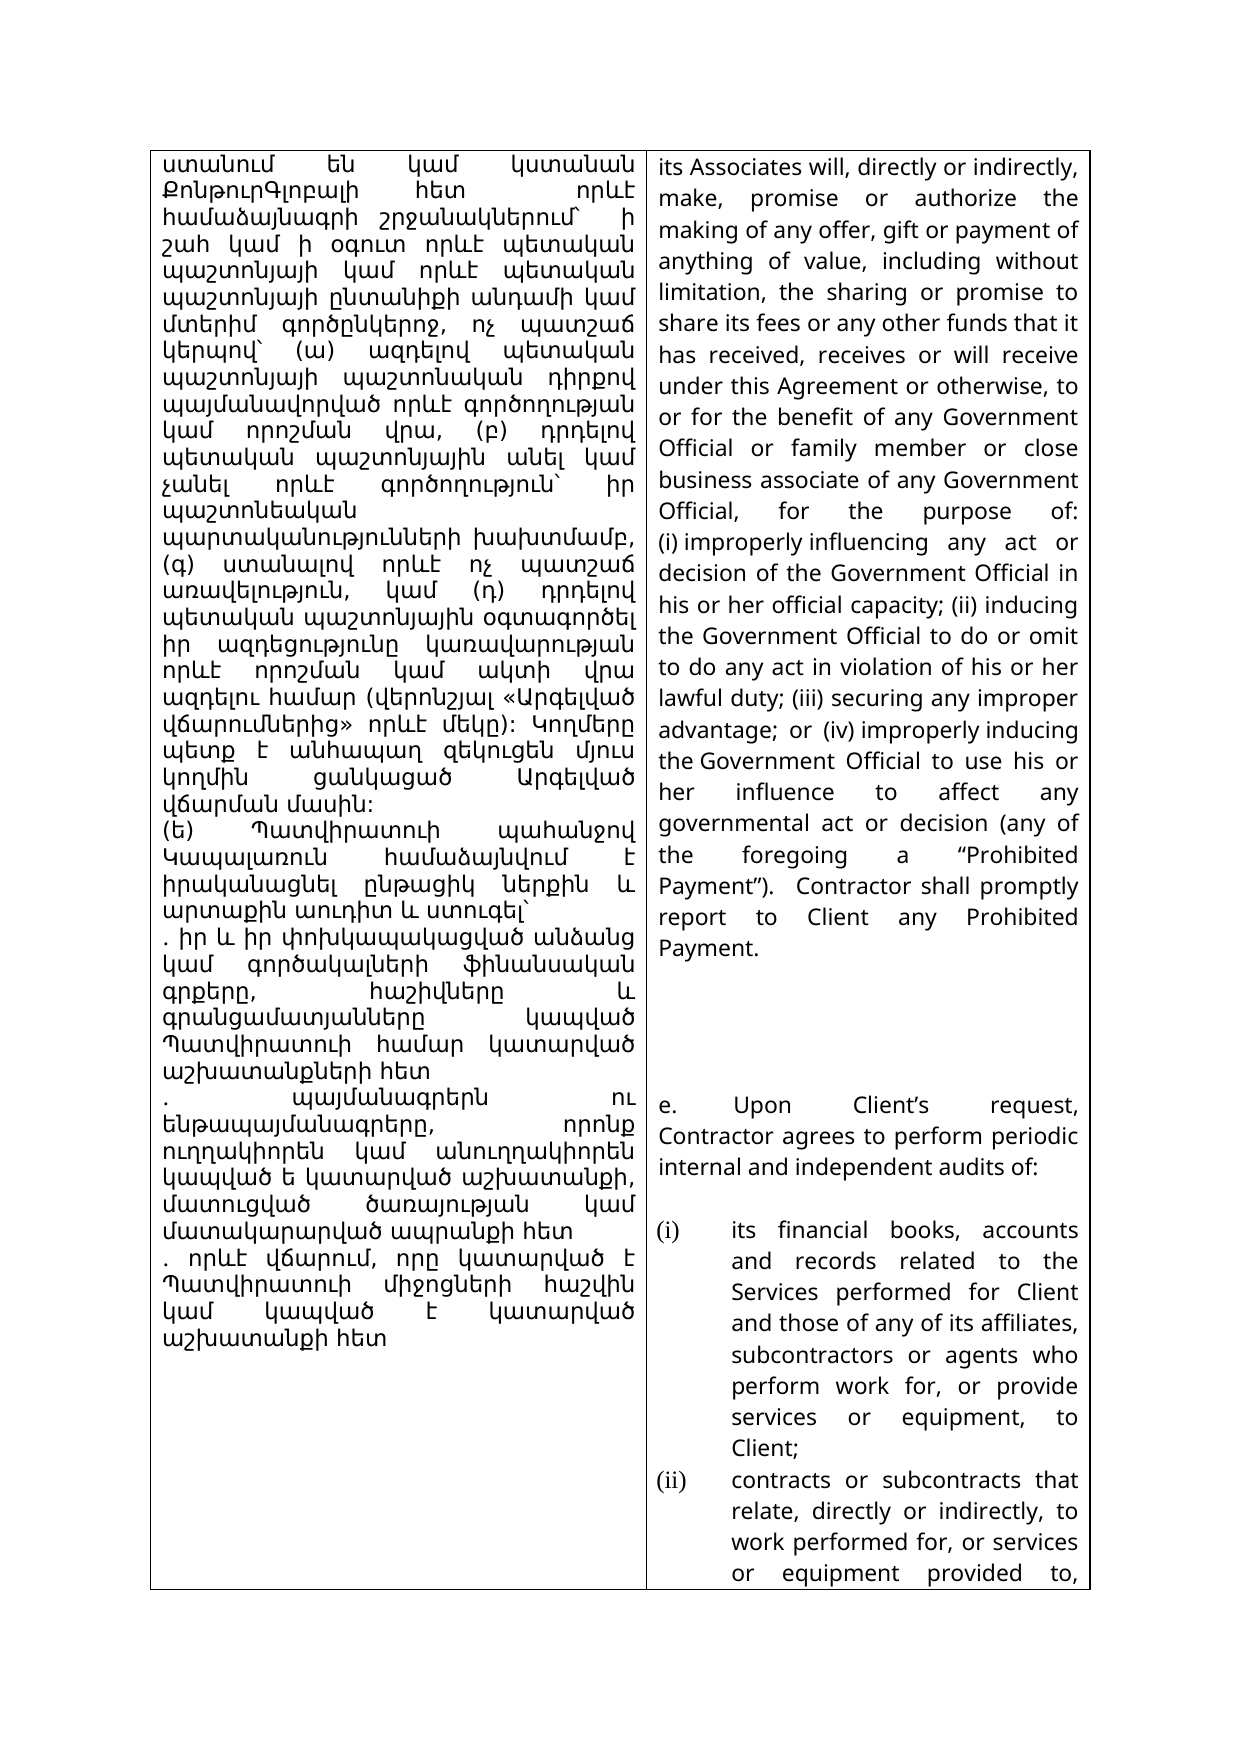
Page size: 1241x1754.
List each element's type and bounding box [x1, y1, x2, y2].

table_cell [151, 151, 646, 1588]
table_cell [647, 151, 1089, 1588]
